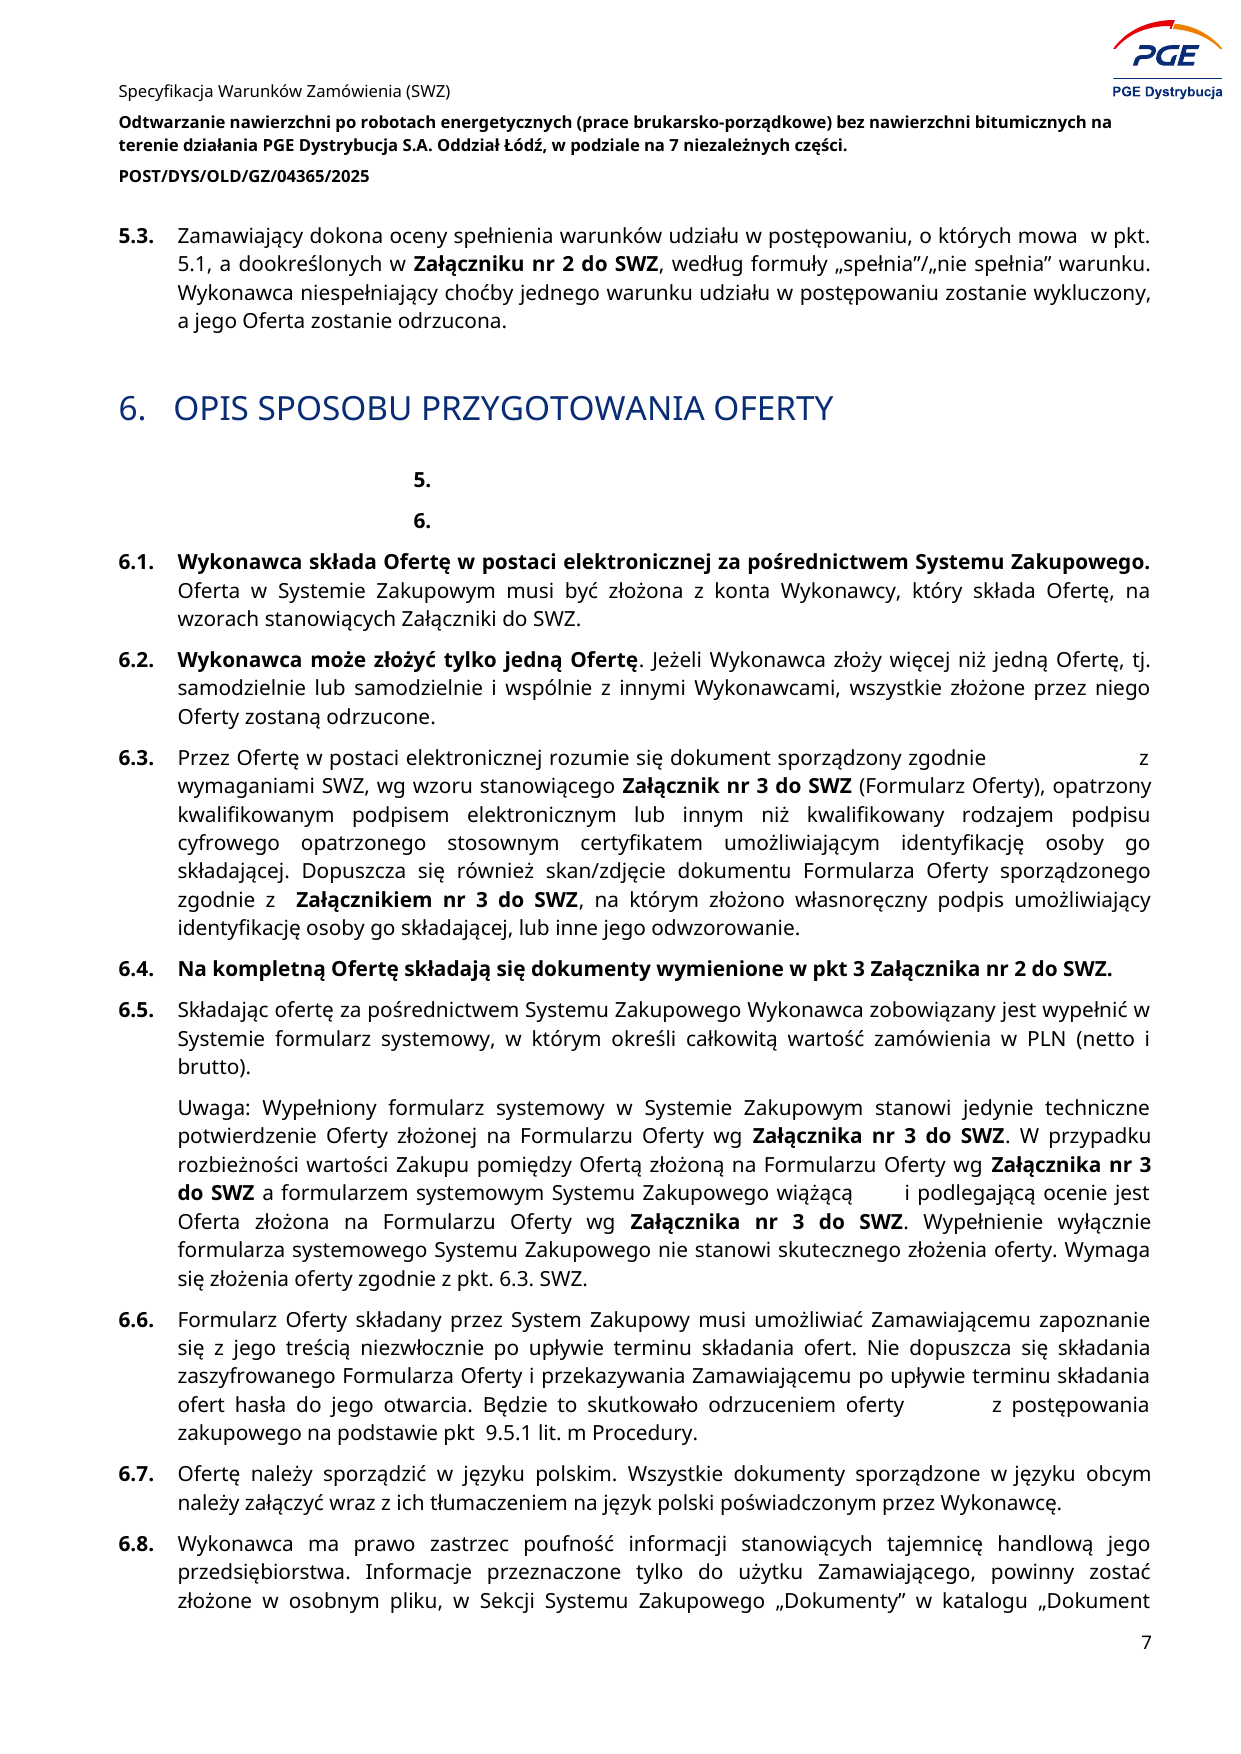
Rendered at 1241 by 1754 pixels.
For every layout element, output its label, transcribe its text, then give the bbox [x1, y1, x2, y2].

list Na kompletną Ofertę składają się dokumenty wymienione w pkt 3 Załącznika nr 2 do SWZ. [118, 954, 1152, 983]
list Formularz Oferty składany przez System Zakupowy musi umożliwiać Zamawiającemu zapoznanie się z jego treścią niezwłocznie po upływie terminu składania ofert. Nie dopuszcza się składania zaszyfrowanego Formularza Oferty i przekazywania Zamawiającemu po upływie terminu składania ofert hasła do jego otwarcia. Będzie to skutkowało odrzuceniem oferty z postępowania zakupowego na podstawie pkt 9.5.1 lit. m Procedury. [118, 1305, 1152, 1447]
list Przez Ofertę w postaci elektronicznej rozumie się dokument sporządzony zgodnie z wymaganiami SWZ, wg wzoru stanowiącego Załącznik nr 3 do SWZ (Formularz Oferty), opatrzony kwalifikowanym podpisem elektronicznym lub innym niż kwalifikowany rodzajem podpisu cyfrowego opatrzonego stosownym certyfikatem umożliwiającym identyfikację osoby go składającej. Dopuszcza się również skan/zdjęcie dokumentu Formularza Oferty sporządzonego zgodnie z Załącznikiem nr 3 do SWZ, na którym złożono własnoręczny podpis umożliwiający identyfikację osoby go składającej, lub inne jego odwzorowanie. [118, 743, 1152, 942]
list Składając ofertę za pośrednictwem Systemu Zakupowego Wykonawca zobowiązany jest wypełnić w Systemie formularz systemowy, w którym określi całkowitą wartość zamówienia w PLN (netto i brutto). [118, 995, 1152, 1081]
subtitle OPIS SPOSOBU PRZYGOTOWANIA OFERTY [118, 385, 1152, 430]
list Ofertę należy sporządzić w języku polskim. Wszystkie dokumenty sporządzone w języku obcym należy załączyć wraz z ich tłumaczeniem na język polski poświadczonym przez Wykonawcę. [118, 1459, 1152, 1516]
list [118, 1529, 1152, 1614]
list Wykonawca może złożyć tylko jedną Ofertę. Jeżeli Wykonawca złoży więcej niż jedną Ofertę, tj. samodzielnie lub samodzielnie i wspólnie z innymi Wykonawcami, wszystkie złożone przez niego Oferty zostaną odrzucone. [118, 645, 1152, 730]
text Uwaga: Wypełniony formularz systemowy w Systemie Zakupowym stanowi jedynie techniczne potwierdzenie Oferty złożonej na Formularzu Oferty wg Załącznika nr 3 do SWZ. W przypadku rozbieżności wartości Zakupu pomiędzy Ofertą złożoną na Formularzu Oferty wg Załącznika nr 3 do SWZ a formularzem systemowym Systemu Zakupowego wiążącą i podlegającą ocenie jest Oferta złożona na Formularzu Oferty wg Załącznika nr 3 do SWZ. Wypełnienie wyłącznie formularza systemowego Systemu Zakupowego nie stanowi skutecznego złożenia oferty. Wymaga się złożenia oferty zgodnie z pkt. 6.3. SWZ. [177, 1093, 1152, 1292]
list Zamawiający dokona oceny spełnienia warunków udziału w postępowaniu, o których mowa w pkt. 5.1, a dookreślonych w Załączniku nr 2 do SWZ, według formuły „spełnia”/„nie spełnia” warunku. Wykonawca niespełniający choćby jednego warunku udziału w postępowaniu zostanie wykluczony, a jego Oferta zostanie odrzucona. [118, 221, 1152, 335]
list Wykonawca składa Ofertę w postaci elektronicznej za pośrednictwem Systemu Zakupowego. Oferta w Systemie Zakupowym musi być złożona z konta Wykonawcy, który składa Ofertę, na wzorach stanowiących Załączniki do SWZ. [118, 547, 1152, 633]
